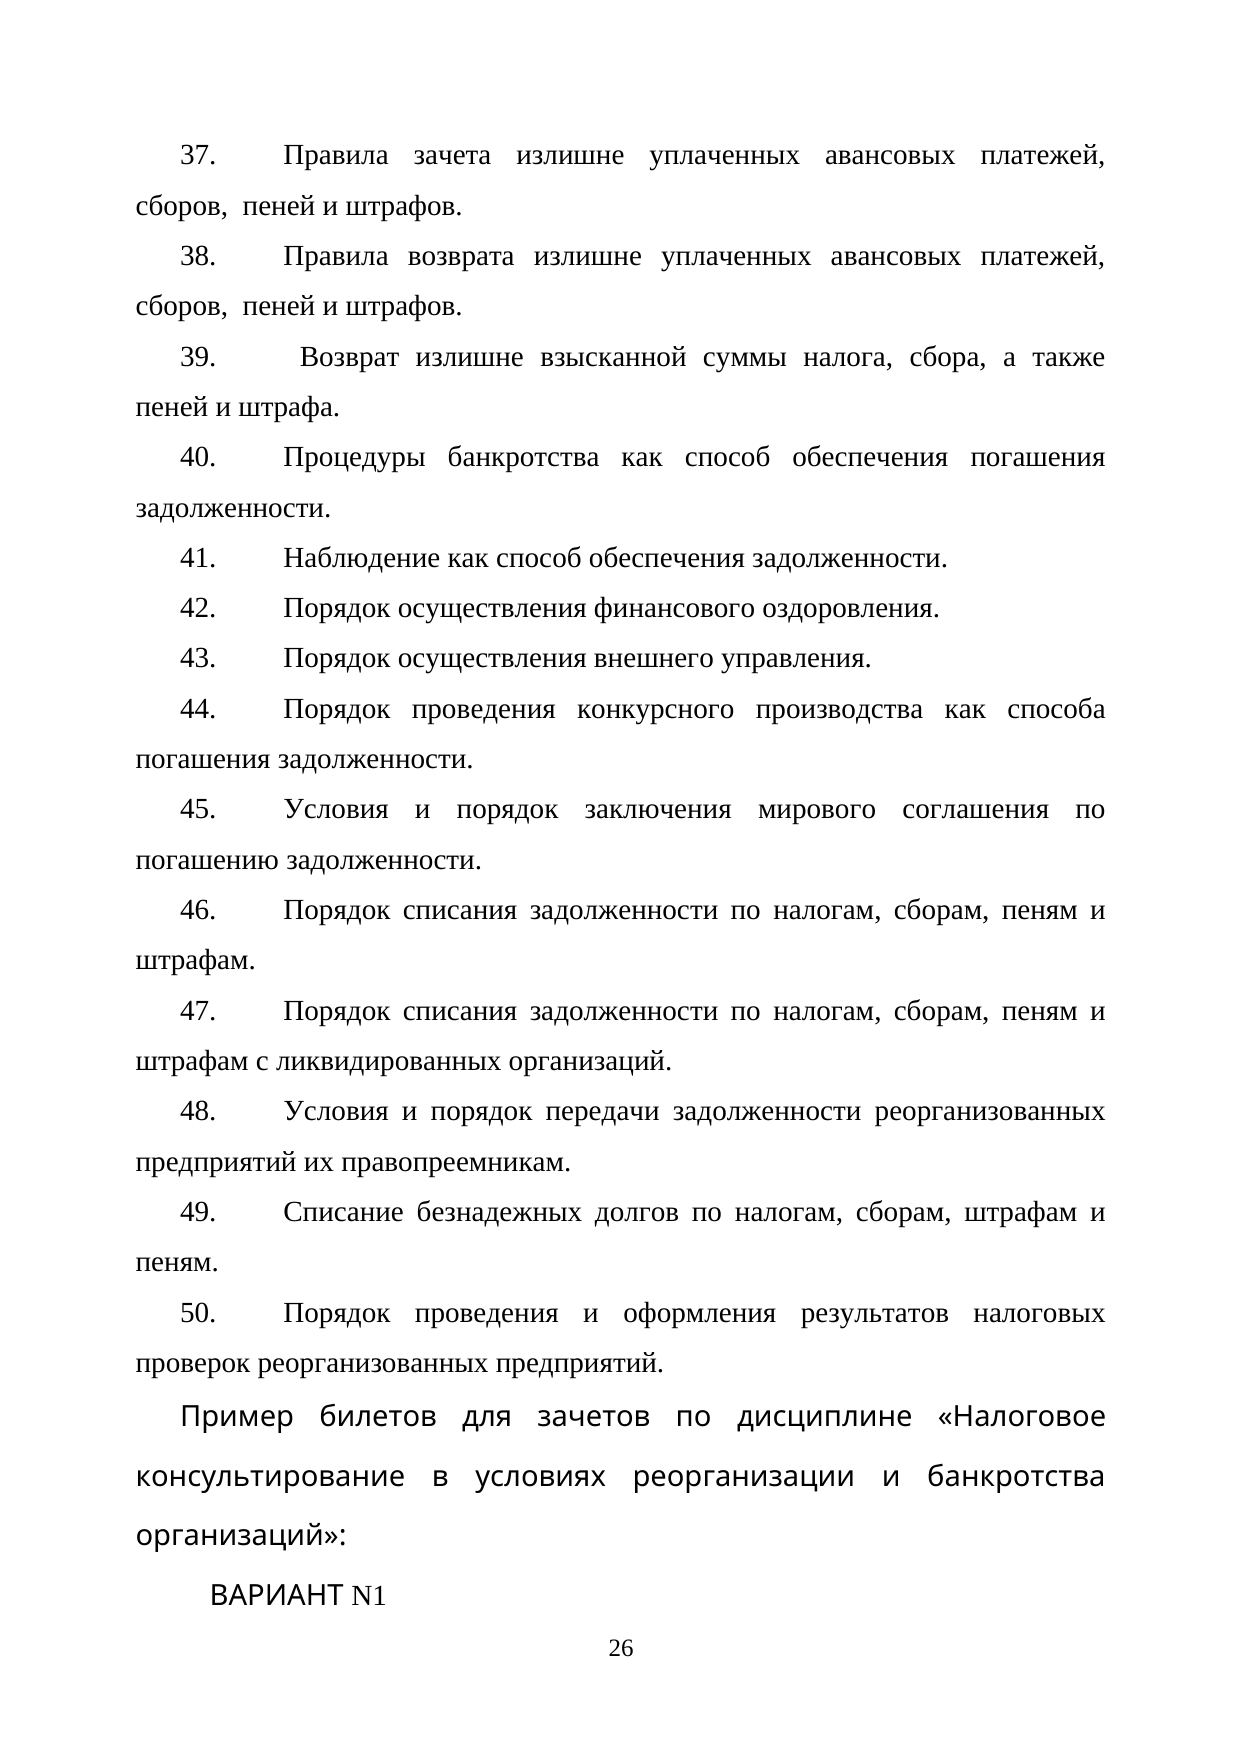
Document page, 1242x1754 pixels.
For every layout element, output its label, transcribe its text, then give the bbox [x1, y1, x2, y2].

text 38. Правила возврата излишне уплаченных авансовых платежей, сборов, пеней и штрафов. [135, 238, 1106, 322]
text 43. Порядок осуществления внешнего управления. [135, 641, 1106, 674]
text 40. Процедуры банкротства как способ обеспечения погашения задолженности. [135, 439, 1106, 523]
text 47. Порядок списания задолженности по налогам, сборам, пеням и штрафам с ликвидированных организаций. [135, 993, 1106, 1077]
text 39. Возврат излишне взысканной суммы налога, сбора, а также пеней и штрафа. [135, 339, 1106, 423]
text 49. Списание безнадежных долгов по налогам, сборам, штрафам и пеням. [135, 1194, 1106, 1278]
text 44. Порядок проведения конкурсного производства как способа погашения задолженности. [135, 691, 1106, 775]
text Пример билетов для зачетов по дисциплине «Налоговое консультирование в условиях реорганизации и банкротства организаций»: [135, 1395, 1106, 1554]
text 46. Порядок списания задолженности по налогам, сборам, пеням и штрафам. [135, 892, 1106, 976]
text ВАРИАНТ N1 [135, 1574, 1106, 1613]
text 42. Порядок осуществления финансового оздоровления. [135, 590, 1106, 624]
text 48. Условия и порядок передачи задолженности реорганизованных предприятий их правопреемникам. [135, 1093, 1106, 1177]
text 41. Наблюдение как способ обеспечения задолженности. [135, 540, 1106, 573]
text 50. Порядок проведения и оформления результатов налоговых проверок реорганизованных предприятий. [135, 1295, 1106, 1378]
text 37. Правила зачета излишне уплаченных авансовых платежей, сборов, пеней и штрафов. [135, 137, 1106, 221]
text 45. Условия и порядок заключения мирового соглашения по погашению задолженности. [135, 792, 1106, 875]
